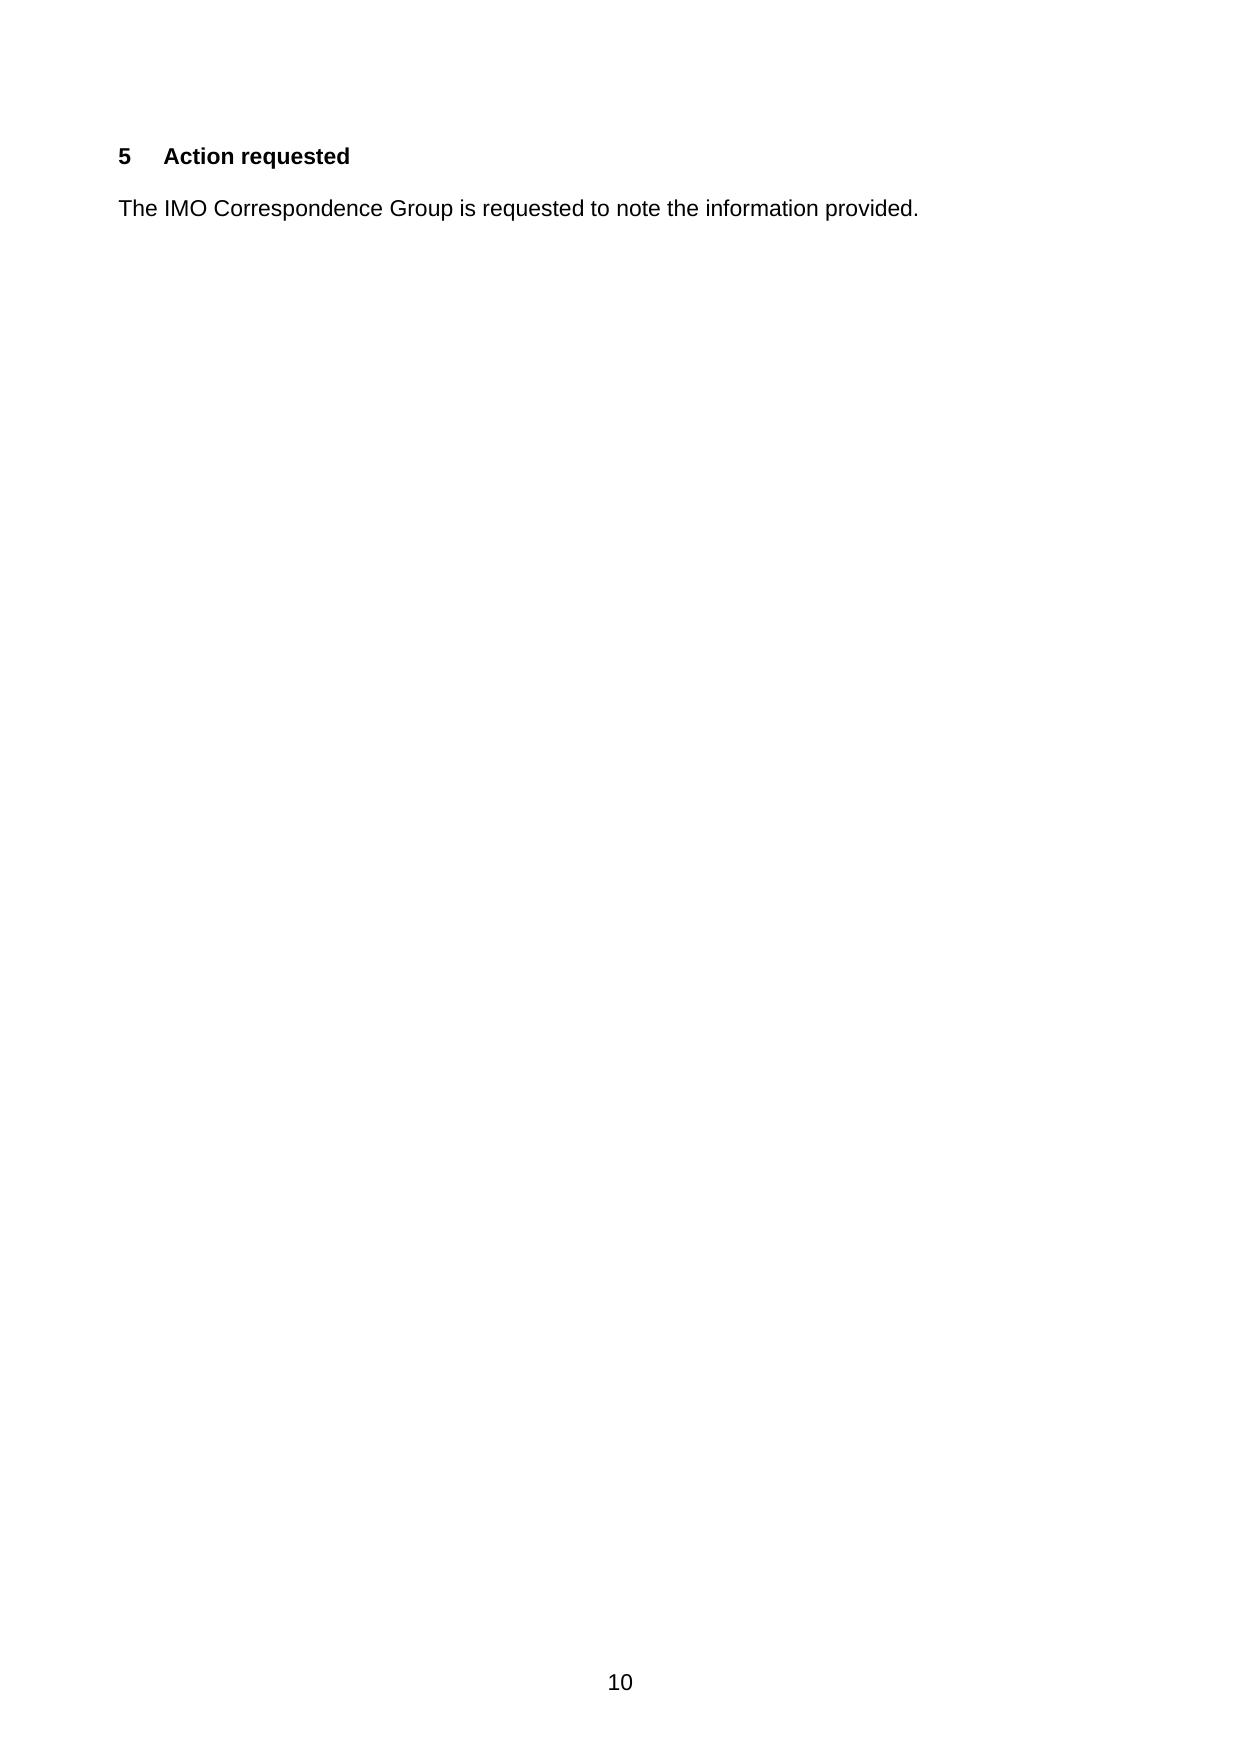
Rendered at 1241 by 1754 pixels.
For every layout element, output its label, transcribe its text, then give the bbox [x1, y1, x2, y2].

subtitle Action requested [118, 143, 1122, 169]
text The IMO Correspondence Group is requested to note the information provided. [118, 194, 1122, 221]
